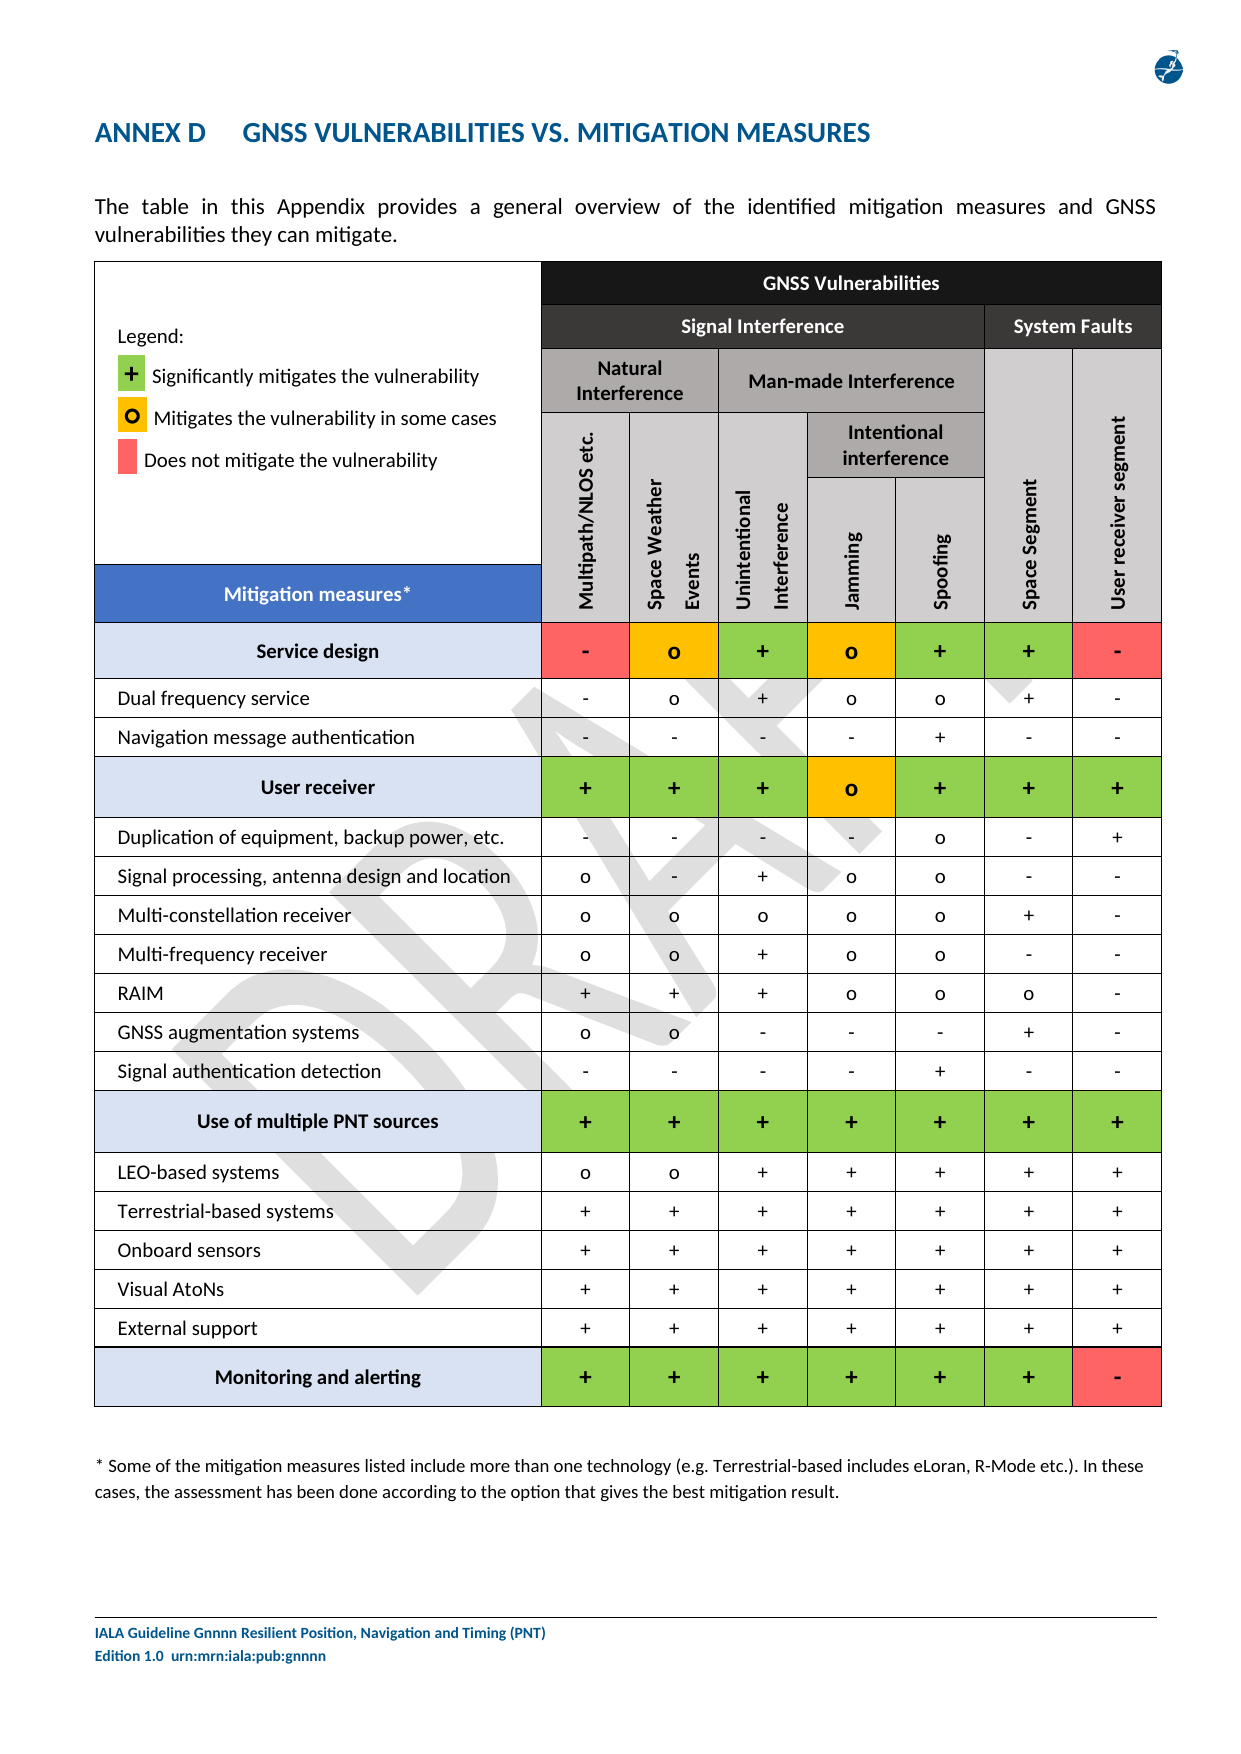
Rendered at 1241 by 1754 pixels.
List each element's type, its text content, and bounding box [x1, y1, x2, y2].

table_cell + [985, 757, 1072, 817]
table_header GNSS Vulnerabilities [542, 262, 1161, 304]
table_cell - [985, 1052, 1072, 1090]
table_cell - [985, 857, 1072, 895]
table_cell + [985, 1013, 1072, 1051]
table_cell + [896, 1231, 984, 1268]
table_cell Man-made Interference [719, 349, 984, 412]
table_cell o [808, 757, 895, 817]
table_cell o [808, 935, 895, 973]
title GNSS Vulnerabilities vs. mitigation measures [94, 114, 1157, 149]
table_cell o [896, 857, 984, 895]
table_cell + [719, 757, 807, 817]
table_cell - [542, 679, 629, 717]
table_header Legend: + Significantly mitigates the vulnerability ○ Mitigates the vulnerability in some cases ­ Does not mitigate the vulnerability [95, 262, 541, 564]
table_cell + [542, 1091, 629, 1152]
table_cell o [542, 1013, 629, 1051]
table_cell o [808, 623, 895, 678]
table_cell o [542, 857, 629, 895]
table_cell o [808, 896, 895, 934]
table_cell o [542, 896, 629, 934]
table_cell o [630, 679, 718, 717]
table_cell + [808, 1270, 895, 1307]
table_cell Jamming [808, 478, 895, 622]
table_cell + [896, 1309, 984, 1346]
table_cell - [719, 818, 807, 856]
table_cell - [808, 818, 895, 856]
table_cell - [1073, 718, 1161, 756]
table_cell - [985, 718, 1072, 756]
table_cell Unintentional Interference [719, 413, 807, 622]
table_cell + [896, 623, 984, 678]
picture [1123, 0, 1241, 119]
table_cell o [896, 896, 984, 934]
table_cell Space Weather Events [630, 413, 718, 622]
table_cell Signal Interference [542, 305, 984, 348]
table_cell External support [95, 1309, 541, 1346]
table_cell Multipath/NLOS etc. [542, 413, 629, 622]
table_cell + [896, 1270, 984, 1307]
table_cell + [985, 1348, 1072, 1406]
table_cell - [719, 1052, 807, 1090]
table_cell User receiver segment [1073, 349, 1161, 622]
table_cell + [719, 623, 807, 678]
table_cell + [630, 974, 718, 1012]
table_cell + [1073, 1091, 1161, 1152]
table_cell Dual frequency service [95, 679, 541, 717]
table_cell - [1073, 1348, 1161, 1406]
table_cell - [1073, 1052, 1161, 1090]
table_cell Signal authentication detection [95, 1052, 541, 1090]
table_cell o [896, 935, 984, 973]
table_cell o [630, 896, 718, 934]
table_cell + [896, 1153, 984, 1191]
table_cell Spoofing [896, 478, 984, 622]
table_cell Mitigation measures* [95, 565, 541, 622]
table_cell + [985, 623, 1072, 678]
table_cell + [896, 1192, 984, 1229]
table_cell + [1073, 1153, 1161, 1191]
table_cell + [630, 1231, 718, 1268]
table_cell - [985, 818, 1072, 856]
table_cell + [542, 757, 629, 817]
table_cell o [630, 1013, 718, 1051]
table_cell o [808, 857, 895, 895]
table_cell - [985, 935, 1072, 973]
table_cell + [542, 1270, 629, 1307]
table_cell + [630, 1091, 718, 1152]
table_cell - [630, 718, 718, 756]
table_cell Natural Interference [542, 349, 718, 412]
table_cell Duplication of equipment, backup power, etc. [95, 818, 541, 856]
table_cell - [719, 718, 807, 756]
table_cell + [542, 1348, 629, 1406]
table_cell + [719, 1192, 807, 1229]
table_cell + [719, 679, 807, 717]
table_cell + [985, 1192, 1072, 1229]
table_cell o [808, 974, 895, 1012]
table_cell o [985, 974, 1072, 1012]
table_cell + [719, 1270, 807, 1307]
table_cell + [808, 1192, 895, 1229]
table_cell + [1073, 757, 1161, 817]
table_cell + [808, 1309, 895, 1346]
table_cell o [542, 1153, 629, 1191]
text * Some of the mitigation measures listed include more than one technology (e.g. Terrestrial-based includes eLoran, R-Mode etc.). In these cases, the assessment has been done according to the option that gives the best mitigation result. [94, 1454, 1157, 1503]
table_cell + [719, 974, 807, 1012]
table_cell - [630, 818, 718, 856]
table_cell - [542, 1052, 629, 1090]
table_cell + [719, 1309, 807, 1346]
table_cell - [808, 718, 895, 756]
table_cell + [985, 896, 1072, 934]
table_cell Space Segment [985, 349, 1072, 622]
table_cell System Faults [985, 305, 1161, 348]
table_cell + [719, 1348, 807, 1406]
table_cell + [542, 974, 629, 1012]
table_cell o [896, 974, 984, 1012]
table_cell + [896, 757, 984, 817]
table_cell Multi-frequency receiver [95, 935, 541, 973]
table_cell Multi-constellation receiver [95, 896, 541, 934]
table_cell o [630, 1153, 718, 1191]
table_cell o [808, 679, 895, 717]
table_cell + [1073, 1192, 1161, 1229]
table_cell - [630, 857, 718, 895]
table_cell + [1073, 1309, 1161, 1346]
table_cell - [1073, 623, 1161, 678]
table_cell RAIM [95, 974, 541, 1012]
table_cell o [542, 935, 629, 973]
table_cell - [808, 1013, 895, 1051]
table_cell - [896, 1013, 984, 1051]
table_cell - [1073, 974, 1161, 1012]
table_cell + [985, 1231, 1072, 1268]
table_cell + [719, 1231, 807, 1268]
table_cell + [719, 935, 807, 973]
table_cell Navigation message authentication [95, 718, 541, 756]
text The table in this Appendix provides a general overview of the identified mitigation measures and GNSS vulnerabilities they can mitigate. [94, 192, 1157, 248]
table_cell - [1073, 1013, 1161, 1051]
table_cell - [1073, 896, 1161, 934]
table_cell + [630, 1309, 718, 1346]
table_cell + [1073, 818, 1161, 856]
table_cell o [630, 935, 718, 973]
table_cell + [630, 1270, 718, 1307]
table_cell o [630, 623, 718, 678]
table_cell + [542, 1231, 629, 1268]
table_cell User receiver [95, 757, 541, 817]
table_cell GNSS augmentation systems [95, 1013, 541, 1051]
table_cell o [719, 896, 807, 934]
table_cell - [542, 718, 629, 756]
table_cell + [1073, 1231, 1161, 1268]
table_cell + [896, 1091, 984, 1152]
table_cell + [808, 1091, 895, 1152]
table_cell Intentional interference [808, 413, 984, 477]
table_cell + [719, 1153, 807, 1191]
table_cell + [719, 1091, 807, 1152]
table_cell + [542, 1309, 629, 1346]
table_cell + [542, 1192, 629, 1229]
table_cell + [985, 1091, 1072, 1152]
table_cell + [896, 1052, 984, 1090]
table_cell o [896, 679, 984, 717]
table_cell + [808, 1231, 895, 1268]
table_cell Onboard sensors [95, 1231, 541, 1268]
table_cell - [630, 1052, 718, 1090]
table_cell - [1073, 935, 1161, 973]
table_cell + [985, 1270, 1072, 1307]
table_cell Signal processing, antenna design and location [95, 857, 541, 895]
table_cell - [542, 623, 629, 678]
table_cell Monitoring and alerting [95, 1348, 541, 1406]
table_cell + [1073, 1270, 1161, 1307]
table_cell Service design [95, 623, 541, 678]
table_cell + [630, 757, 718, 817]
table_cell - [719, 1013, 807, 1051]
table_cell Use of multiple PNT sources [95, 1091, 541, 1152]
table_cell + [630, 1192, 718, 1229]
table_cell - [1073, 679, 1161, 717]
table_cell - [542, 818, 629, 856]
table_cell + [985, 1309, 1072, 1346]
table_cell - [1073, 857, 1161, 895]
table_cell + [719, 857, 807, 895]
table_cell + [630, 1348, 718, 1406]
table_cell - [808, 1052, 895, 1090]
table_cell Visual AtoNs [95, 1270, 541, 1307]
table_cell + [808, 1153, 895, 1191]
table_cell LEO-based systems [95, 1153, 541, 1191]
table_cell Terrestrial-based systems [95, 1192, 541, 1229]
table_cell + [896, 718, 984, 756]
table_cell + [985, 679, 1072, 717]
table_cell + [985, 1153, 1072, 1191]
table_cell + [808, 1348, 895, 1406]
table_cell + [896, 1348, 984, 1406]
table_cell o [896, 818, 984, 856]
